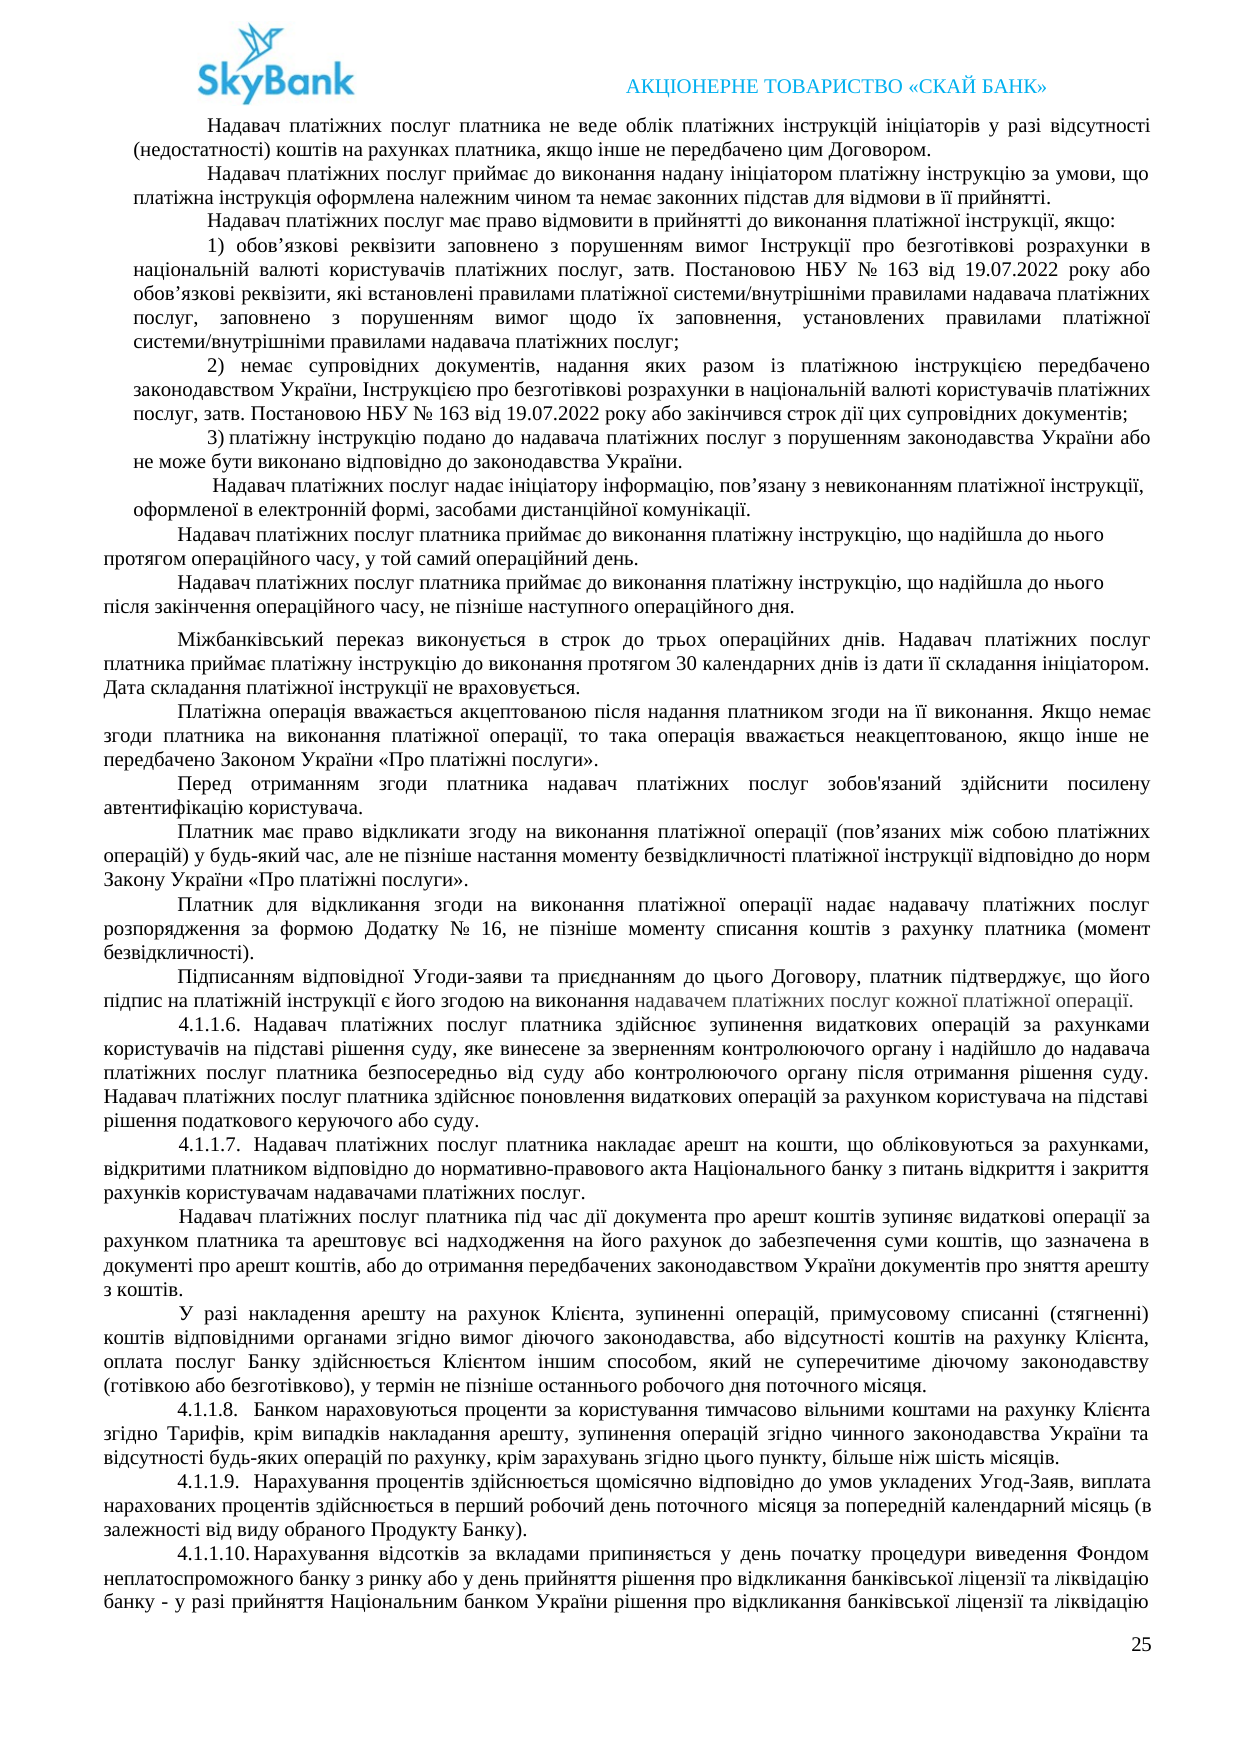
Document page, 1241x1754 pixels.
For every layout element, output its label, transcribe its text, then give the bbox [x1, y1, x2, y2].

list Надавач платіжних послуг платника здійснює зупинення видаткових операцій за рахунками користувачів на підставі рішення суду, яке винесене за зверненням контролюючого органу і надійшло до надавача платіжних послуг платника безпосередньо від суду або контролюючого органу після отримання рішення суду. Надавач платіжних послуг платника здійснює поновлення видаткових операцій за рахунком користувача на підставі рішення податкового керуючого або суду. [103, 1012, 1151, 1132]
text Підписанням відповідної Угоди-заяви та приєднанням до цього Договору, платник підтверджує, що його підпис на платіжній інструкції є його згодою на виконання надавачем платіжних послуг кожної платіжної операції. [103, 964, 1151, 1012]
list платіжну інструкцію подано до надавача платіжних послуг з порушенням законодавства України або не може бути виконано відповідно до законодавства України. [133, 425, 1151, 473]
picture [807, 82, 814, 91]
list Нарахування процентів здійснюється щомісячно відповідно до умов укладених Угод-Заяв, виплата нарахованих процентів здійснюється в перший робочий день поточного місяця за попередній календарний місяць (в залежності від виду обраного Продукту Банку). [103, 1469, 1152, 1541]
text У разі накладення арешту на рахунок Клієнта, зупиненні операцій, примусовому списанні (стягненні) коштів відповідними органами згідно вимог діючого законодавства, або відсутності коштів на рахунку Клієнта, оплата послуг Банку здійснюється Клієнтом іншим способом, який не суперечитиме діючому законодавству (готівкою або безготівково), у термін не пізніше останнього робочого дня поточного місяця. [103, 1301, 1151, 1397]
picture [627, 82, 634, 91]
text Платник для відкликання згоди на виконання платіжної операції надає надавачу платіжних послуг розпорядження за формою Додатку № 16, не пізніше моменту списання коштів з рахунку платника (момент безвідкличності). [103, 891, 1151, 964]
list Надавач платіжних послуг платника накладає арешт на кошти, що обліковуються за рахунками, відкритими платником відповідно до нормативно-правового акта Національного банку з питань відкриття і закриття рахунків користувачам надавачами платіжних послуг. [103, 1132, 1151, 1204]
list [103, 1541, 1151, 1613]
list немає супровідних документів, надання яких разом із платіжною інструкцією передбачено законодавством України, Інструкцією про безготівкові розрахунки в національній валюті користувачів платіжних послуг, затв. Постановою НБУ № 163 від 19.07.2022 року або закінчився строк дії цих супровідних документів; [133, 353, 1151, 425]
text Надавач платіжних послуг платника не веде облік платіжних інструкцій ініціаторів у разі відсутності (недостатності) коштів на рахунках платника, якщо інше не передбачено цим Договором. [133, 112, 1152, 161]
text Перед отриманням згоди платника надавач платіжних послуг зобов'язаний здійснити посилену автентифікацію користувача. [103, 771, 1151, 819]
text Міжбанківський переказ виконується в строк до трьох операційних днів. Надавач платіжних послуг платника приймає платіжну інструкцію до виконання протягом 30 календарних днів із дати її складання ініціатором. Дата складання платіжної інструкції не враховується. [103, 627, 1151, 699]
text Надавач платіжних послуг надає ініціатору інформацію, пов’язану з невиконанням платіжної інструкції, оформленої в електронній формі, засобами дистанційної комунікації. [133, 473, 1196, 521]
text Надавач платіжних послуг платника приймає до виконання платіжну інструкцію, що надійшла до нього протягом операційного часу, у той самий операційний день. [103, 521, 1151, 569]
text Платник має право відкликати згоду на виконання платіжної операції (пов’язаних між собою платіжних операцій) у будь-який час, але не пізніше настання моменту безвідкличності платіжної інструкції відповідно до норм Закону України «Про платіжні послуги». [103, 819, 1151, 891]
picture [197, 21, 357, 106]
list обов’язкові реквізити заповнено з порушенням вимог Інструкції про безготівкові розрахунки в національній валюті користувачів платіжних послуг, затв. Постановою НБУ № 163 від 19.07.2022 року або обов’язкові реквізити, які встановлені правилами платіжної системи/внутрішніми правилами надавача платіжних послуг, заповнено з порушенням вимог щодо їх заповнення, установлених правилами платіжної системи/внутрішніми правилами надавача платіжних послуг; [133, 232, 1151, 353]
text Надавач платіжних послуг приймає до виконання надану ініціатором платіжну інструкцію за умови, що платіжна інструкція оформлена належним чином та немає законних підстав для відмови в її прийнятті. [133, 161, 1151, 209]
text Платіжна операція вважається акцептованою після надання платником згоди на її виконання. Якщо немає згоди платника на виконання платіжної операції, то така операція вважається неакцептованою, якщо інше не передбачено Законом України «Про платіжні послуги». [103, 699, 1151, 771]
text Надавач платіжних послуг має право відмовити в прийнятті до виконання платіжної інструкції, якщо: [207, 209, 1196, 232]
text Надавач платіжних послуг платника під час дії документа про арешт коштів зупиняє видаткові операції за рахунком платника та арештовує всі надходження на його рахунок до забезпечення суми коштів, що зазначена в документі про арешт коштів, або до отримання передбачених законодавством України документів про зняття арешту з коштів. [103, 1204, 1151, 1301]
list Банком нараховуються проценти за користування тимчасово вільними коштами на рахунку Клієнта згідно Тарифів, крім випадків накладання арешту, зупинення операцій згідно чинного законодавства України та відсутності будь-яких операцій по рахунку, крім зарахувань згідно цього пункту, більше ніж шість місяців. [103, 1397, 1151, 1469]
text Надавач платіжних послуг платника приймає до виконання платіжну інструкцію, що надійшла до нього після закінчення операційного часу, не пізніше наступного операційного дня. [103, 569, 1151, 618]
